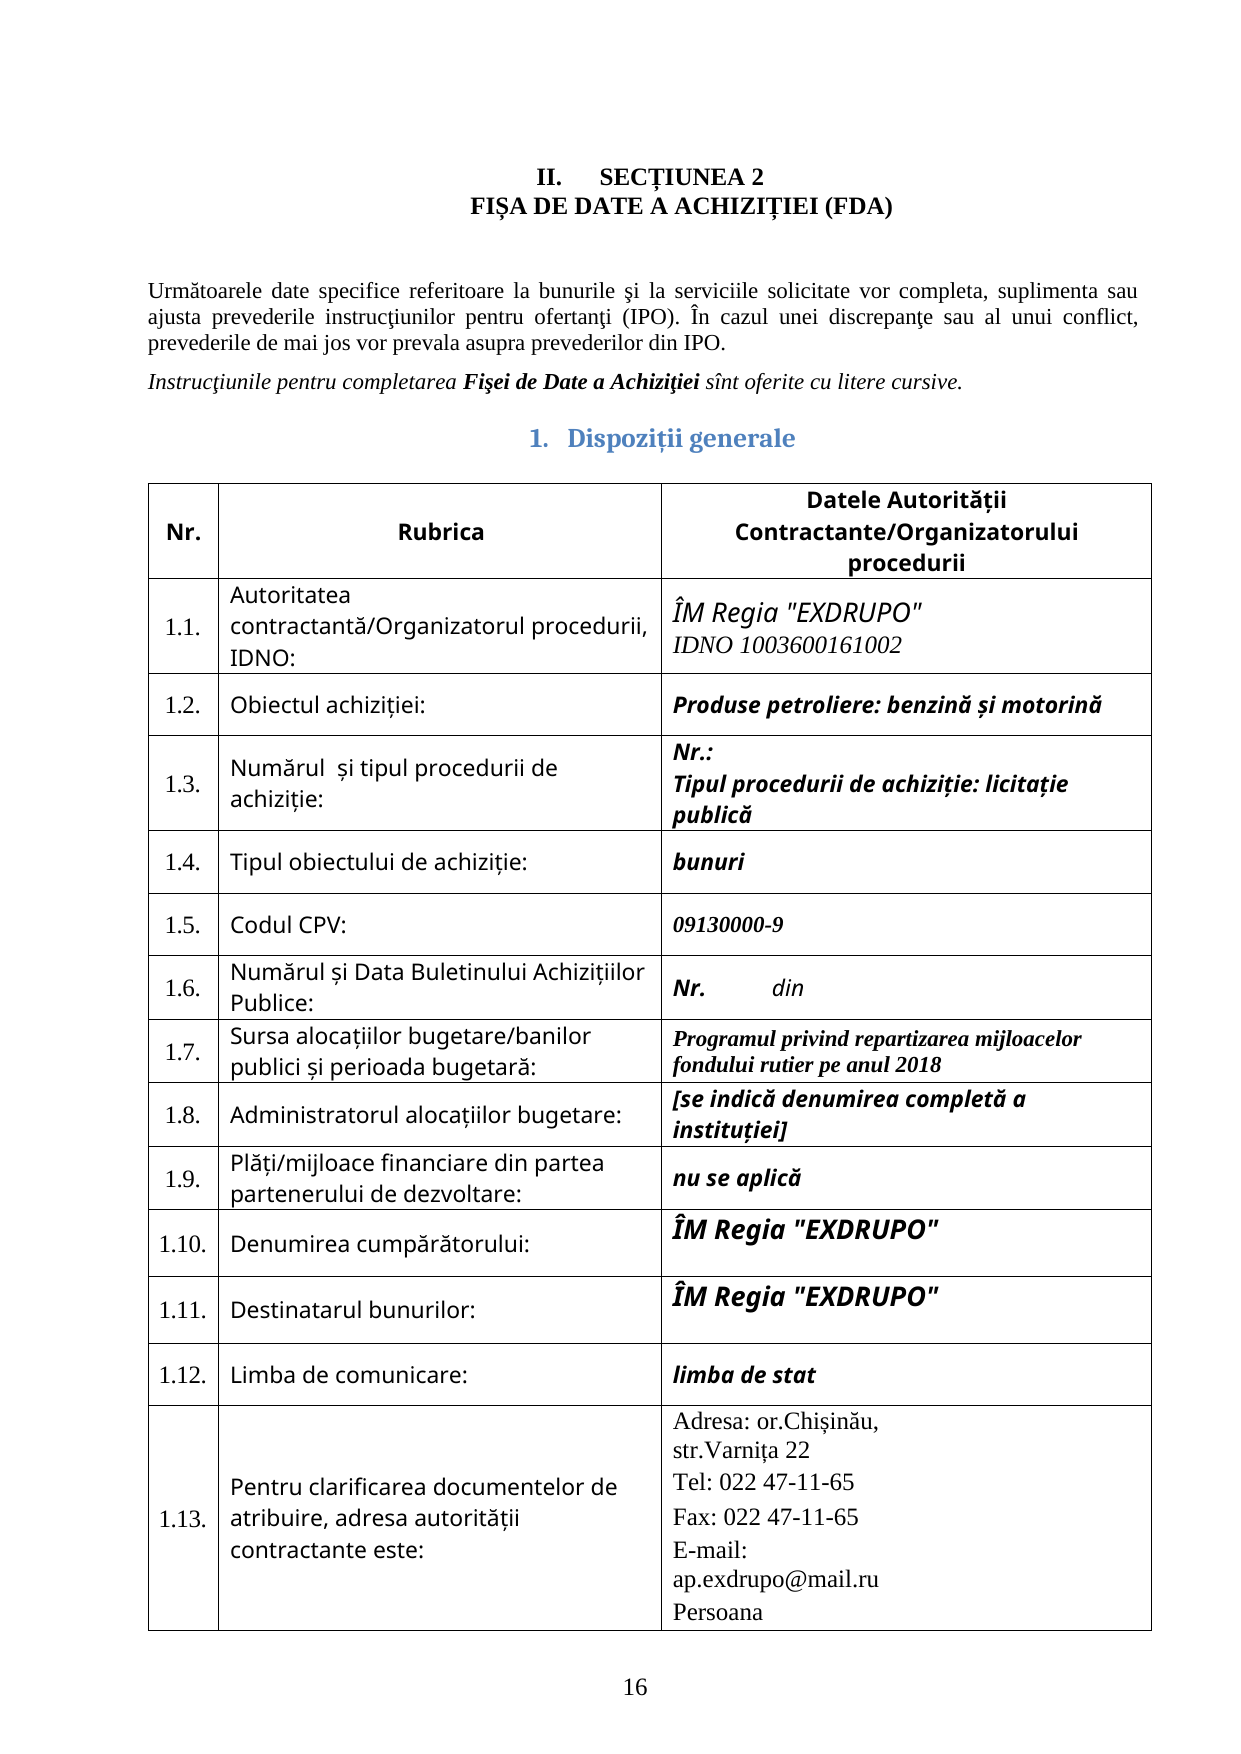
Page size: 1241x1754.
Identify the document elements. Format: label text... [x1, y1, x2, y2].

table_header SECȚIUNEA 2 FIȘA DE DATE A ACHIZIȚIEI (FDA) [136, 147, 1152, 235]
table_cell Dispoziții generale [136, 423, 1152, 1631]
table_cell Următoarele date specifice referitoare la bunurile şi la serviciile solicitate vor completa, suplimenta sau ajusta prevederile instrucţiunilor pentru ofertanţi (IPO). În cazul unei discrepanţe sau al unui conflict, prevederile de mai jos vor prevala asupra prevederilor din IPO. Instrucţiunile pentru completarea Fişei de Date a Achiziţiei sînt oferite cu litere cursive. [136, 235, 1152, 423]
